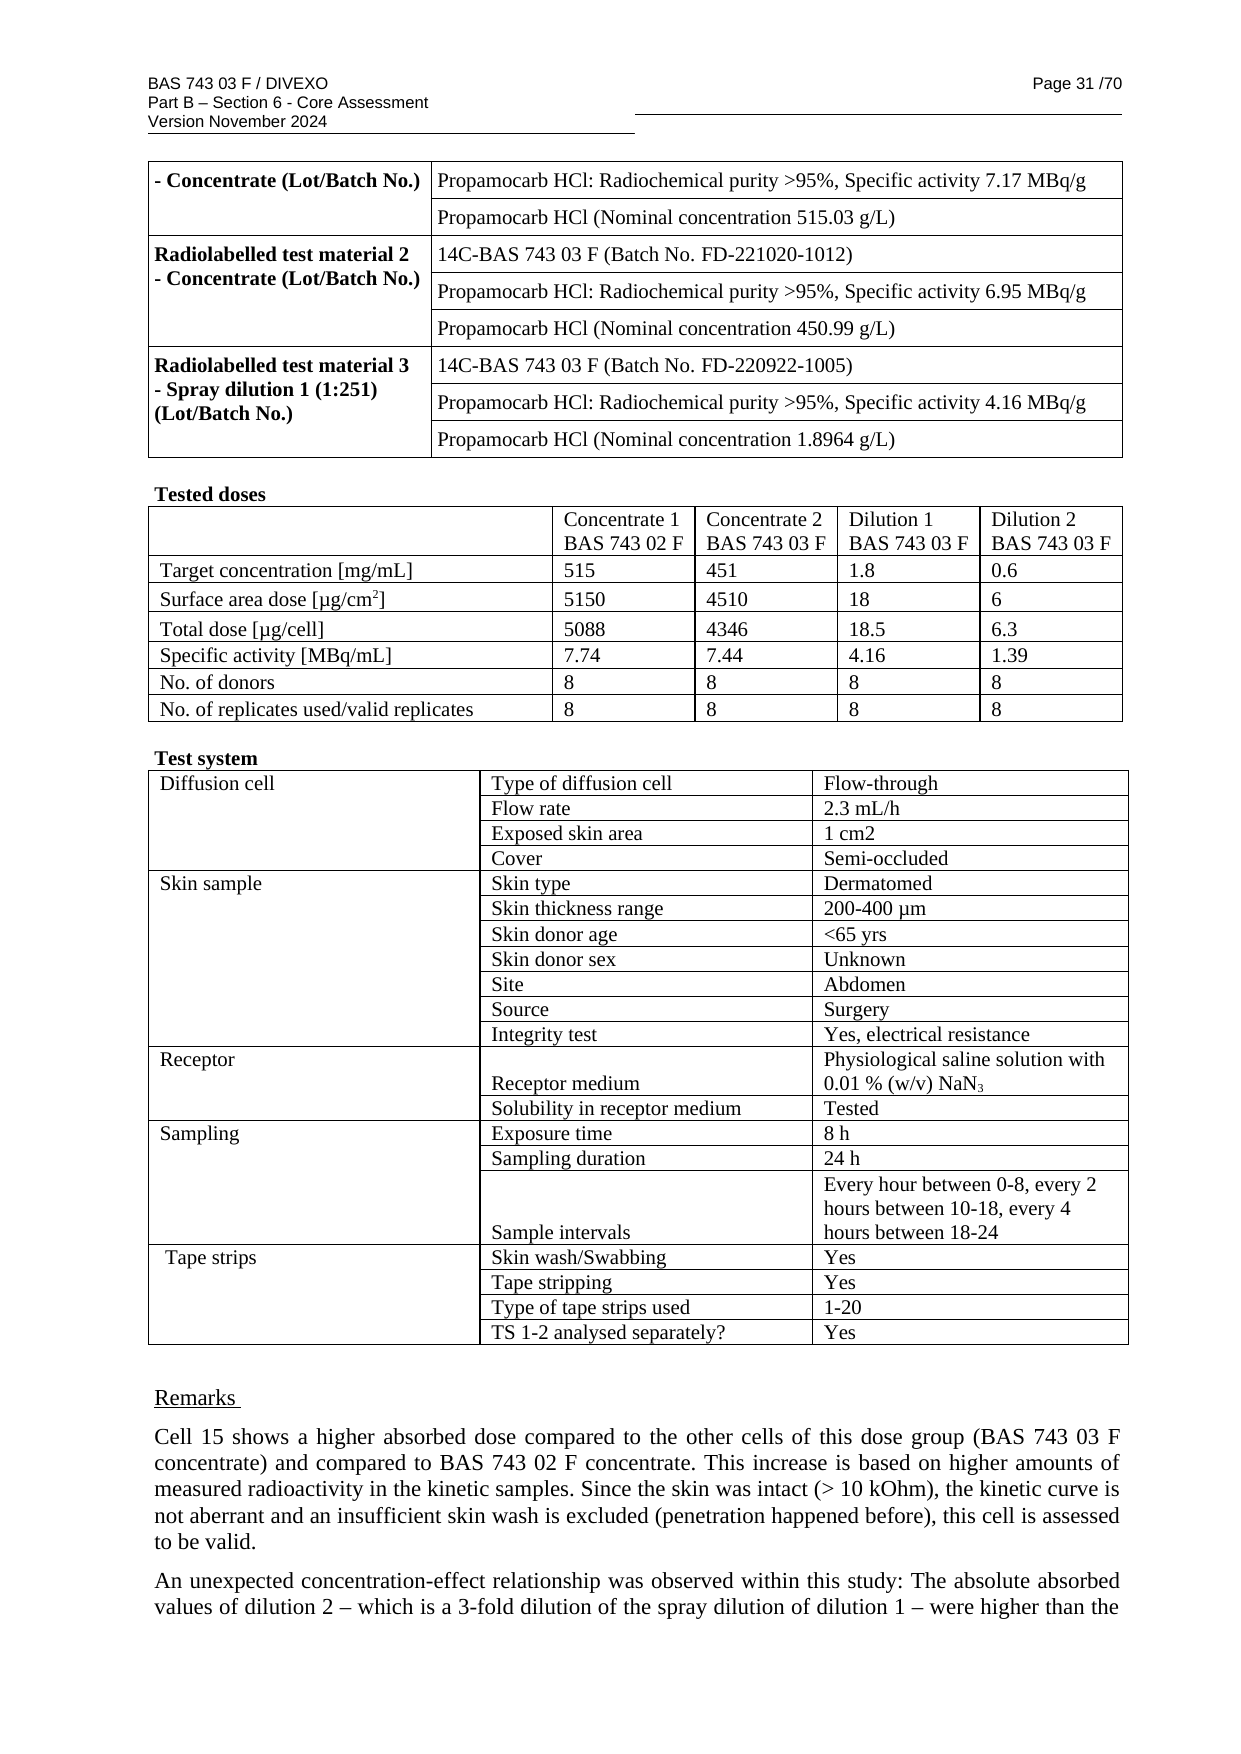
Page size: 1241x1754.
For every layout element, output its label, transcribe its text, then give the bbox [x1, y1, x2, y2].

table_cell Dermatomed [813, 871, 1128, 895]
table_cell 24 h [813, 1146, 1128, 1170]
table_cell 8 h [813, 1121, 1128, 1145]
table_cell Receptor [149, 1047, 479, 1120]
table_cell Tested [813, 1096, 1128, 1120]
table_cell Radiolabelled test material 3 - Spray dilution 1 (1:251) (Lot/Batch No.) [149, 347, 431, 457]
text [154, 1567, 1122, 1620]
table_header Type of diffusion cell [481, 771, 812, 795]
table_cell Yes [813, 1270, 1128, 1294]
table_cell Semi-occluded [813, 846, 1128, 870]
table_cell 4346 [696, 612, 837, 641]
table_cell Abdomen [813, 972, 1128, 996]
table_cell 5088 [553, 612, 694, 641]
table_cell Surface area dose [µg/cm2] [149, 583, 552, 611]
table_cell Site [481, 972, 812, 996]
text Remarks [154, 1384, 1122, 1410]
table_cell Every hour between 0-8, every 2 hours between 10-18, every 4 hours between 18-24 [813, 1171, 1128, 1244]
table_cell 451 [696, 556, 837, 582]
table_cell 515 [553, 556, 694, 582]
table_cell 18 [838, 583, 979, 611]
table_header Flow-through [813, 771, 1128, 795]
table_cell 1-20 [813, 1295, 1128, 1319]
table_cell 200-400 µm [813, 896, 1128, 920]
table_cell Tape stripping [481, 1270, 812, 1294]
table_cell Type of tape strips used [481, 1295, 812, 1319]
table_cell Yes [813, 1245, 1128, 1269]
table_cell Integrity test [481, 1022, 812, 1046]
table_cell Target concentration [mg/mL] [149, 556, 552, 582]
table_cell Yes [813, 1320, 1128, 1344]
table_cell Specific activity [MBq/mL] [149, 642, 552, 667]
table_cell <65 yrs [813, 921, 1128, 946]
table_cell Solubility in receptor medium [481, 1096, 812, 1120]
table_cell 5150 [553, 583, 694, 611]
table_header Diffusion cell [149, 771, 479, 870]
table_cell Propamocarb HCl (Nominal concentration 1.8964 g/L) [432, 421, 1122, 457]
table_cell Skin sample [149, 871, 479, 1046]
table_cell 8 [838, 695, 979, 721]
table_cell 4.16 [838, 642, 979, 667]
table_cell 18.5 [838, 612, 979, 641]
table_cell Radiolabelled test material 2 - Concentrate (Lot/Batch No.) [149, 236, 431, 346]
table_cell Physiological saline solution with 0.01 % (w/v) NaN3 [813, 1047, 1128, 1095]
table_cell 7.44 [696, 642, 837, 667]
table_cell 6.3 [981, 612, 1122, 641]
text Test system [154, 746, 1122, 770]
table_cell Exposed skin area [481, 821, 812, 845]
table_cell 8 [696, 669, 837, 694]
table_header [149, 507, 552, 555]
table_header Concentrate 2 BAS 743 03 F [696, 507, 837, 555]
table_cell Propamocarb HCl: Radiochemical purity >95%, Specific activity 7.17 MBq/g [432, 162, 1122, 198]
table_cell Sampling duration [481, 1146, 812, 1170]
table_cell Skin donor sex [481, 947, 812, 971]
table_cell 1.8 [838, 556, 979, 582]
table_cell 7.74 [553, 642, 694, 667]
table_cell TS 1-2 analysed separately? [481, 1320, 812, 1344]
table_cell 4510 [696, 583, 837, 611]
table_cell 0.6 [981, 556, 1122, 582]
table_cell Sampling [149, 1121, 479, 1244]
table_cell Cover [481, 846, 812, 870]
table_cell Skin wash/Swabbing [481, 1245, 812, 1269]
table_cell Propamocarb HCl (Nominal concentration 450.99 g/L) [432, 310, 1122, 346]
table_cell Unknown [813, 947, 1128, 971]
table_cell 1 cm2 [813, 821, 1128, 845]
table_header Dilution 1 BAS 743 03 F [838, 507, 979, 555]
table_header Concentrate 1 BAS 743 02 F [553, 507, 694, 555]
table_cell Flow rate [481, 796, 812, 820]
table_cell Exposure time [481, 1121, 812, 1145]
table_cell Propamocarb HCl: Radiochemical purity >95%, Specific activity 6.95 MBq/g [432, 273, 1122, 309]
table_cell Total dose [µg/cell] [149, 612, 552, 641]
table_cell 8 [553, 669, 694, 694]
table_cell 8 [981, 669, 1122, 694]
table_cell Surgery [813, 997, 1128, 1021]
table_cell Propamocarb HCl: Radiochemical purity >95%, Specific activity 4.16 MBq/g [432, 384, 1122, 420]
text Cell 15 shows a higher absorbed dose compared to the other cells of this dose group (BAS 743 03 F concentrate) and compared to BAS 743 02 F concentrate. This increase is based on higher amounts of measured radioactivity in the kinetic samples. Since the skin was intact (> 10 kOhm), the kinetic curve is not aberrant and an insufficient skin wash is excluded (penetration happened before), this cell is assessed to be valid. [154, 1423, 1122, 1554]
table_cell Source [481, 997, 812, 1021]
table_cell 14C-BAS 743 03 F (Batch No. FD-221020-1012) [432, 236, 1122, 272]
table_cell 8 [553, 695, 694, 721]
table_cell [149, 162, 431, 235]
table_cell 8 [838, 669, 979, 694]
table_cell Skin type [481, 871, 812, 895]
table_cell 6 [981, 583, 1122, 611]
table_header Dilution 2 BAS 743 03 F [981, 507, 1122, 555]
table_cell Tape strips [149, 1245, 479, 1344]
table_cell Yes, electrical resistance [813, 1022, 1128, 1046]
table_cell Skin thickness range [481, 896, 812, 920]
table_cell 8 [696, 695, 837, 721]
table_cell 1.39 [981, 642, 1122, 667]
table_cell Propamocarb HCl (Nominal concentration 515.03 g/L) [432, 199, 1122, 235]
table_cell No. of donors [149, 669, 552, 694]
table_cell Receptor medium [481, 1047, 812, 1095]
text Tested doses [154, 482, 1122, 506]
table_cell 2.3 mL/h [813, 796, 1128, 820]
table_cell Sample intervals [481, 1171, 812, 1244]
table_cell 14C-BAS 743 03 F (Batch No. FD-220922-1005) [432, 347, 1122, 383]
table_cell Skin donor age [481, 921, 812, 946]
table_cell No. of replicates used/valid replicates [149, 695, 552, 721]
table_cell 8 [981, 695, 1122, 721]
